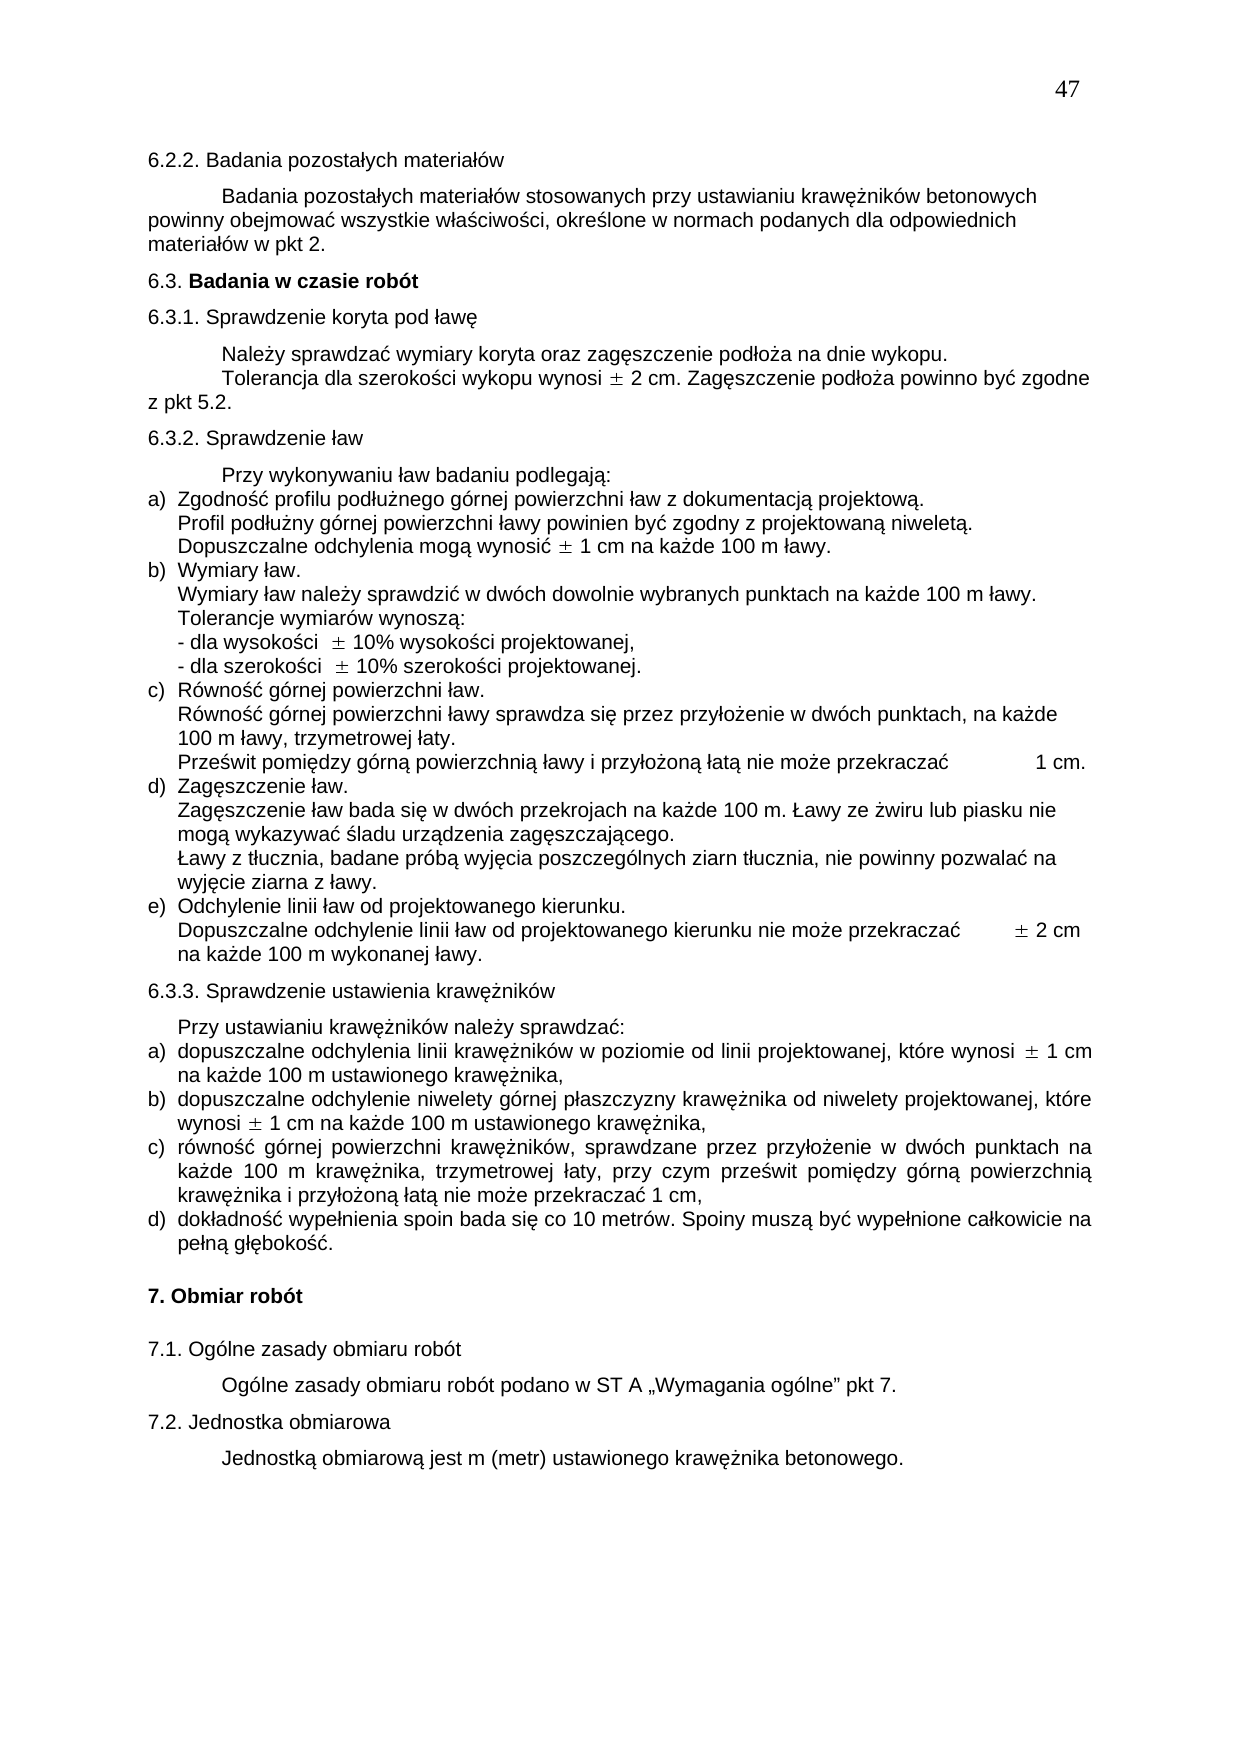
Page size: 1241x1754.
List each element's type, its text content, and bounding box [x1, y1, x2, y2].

text 6.3. Badania w czasie robót [148, 268, 1092, 292]
text Równość górnej powierzchni ławy sprawdza się przez przyłożenie w dwóch punktach, na każde 100 m ławy, trzymetrowej łaty. [148, 702, 1092, 750]
text - dla wysokości  10% wysokości projektowanej, [148, 630, 1092, 654]
text 7. Obmiar robót [148, 1284, 1092, 1308]
text Dopuszczalne odchylenie linii ław od projektowanego kierunku nie może przekraczać  2 cm na każde 100 m wykonanej ławy. [148, 918, 1092, 966]
list dopuszczalne odchylenie niwelety górnej płaszczyzny krawężnika od niwelety projektowanej, które wynosi  1 cm na każde 100 m ustawionego krawężnika, [148, 1087, 1092, 1135]
text Jednostką obmiarową jest m (metr) ustawionego krawężnika betonowego. [148, 1446, 1092, 1470]
text Zagęszczenie ław bada się w dwóch przekrojach na każde 100 m. Ławy ze żwiru lub piasku nie mogą wykazywać śladu urządzenia zagęszczającego. [148, 798, 1092, 846]
list równość górnej powierzchni krawężników, sprawdzane przez przyłożenie w dwóch punktach na każde 100 m krawężnika, trzymetrowej łaty, przy czym prześwit pomiędzy górną powierzchnią krawężnika i przyłożoną łatą nie może przekraczać 1 cm, [148, 1135, 1092, 1207]
text Badania pozostałych materiałów stosowanych przy ustawianiu krawężników betonowych powinny obejmować wszystkie właściwości, określone w normach podanych dla odpowiednich materiałów w pkt 2. [148, 184, 1092, 256]
list Zgodność profilu podłużnego górnej powierzchni ław z dokumentacją projektową. [148, 486, 1092, 510]
text Należy sprawdzać wymiary koryta oraz zagęszczenie podłoża na dnie wykopu. [148, 341, 1092, 365]
text 6.2.2. Badania pozostałych materiałów [148, 148, 1092, 172]
text Wymiary ław należy sprawdzić w dwóch dowolnie wybranych punktach na każde 100 m ławy. Tolerancje wymiarów wynoszą: [148, 582, 1092, 630]
text - dla szerokości  10% szerokości projektowanej. [148, 654, 1092, 678]
text Tolerancja dla szerokości wykopu wynosi  2 cm. Zagęszczenie podłoża powinno być zgodne z pkt 5.2. [148, 365, 1092, 413]
text 6.3.3. Sprawdzenie ustawienia krawężników [148, 978, 1092, 1002]
text c) Równość górnej powierzchni ław. [148, 678, 1092, 702]
text Przy ustawianiu krawężników należy sprawdzać: [148, 1015, 1092, 1039]
text 6.3.1. Sprawdzenie koryta pod ławę [148, 305, 1092, 329]
text b) Wymiary ław. [148, 558, 1092, 582]
text Ogólne zasady obmiaru robót podano w ST A „Wymagania ogólne” pkt 7. [148, 1373, 1092, 1397]
text Prześwit pomiędzy górną powierzchnią ławy i przyłożoną łatą nie może przekraczać 1 cm. [148, 750, 1092, 774]
text d) Zagęszczenie ław. [148, 774, 1092, 798]
text 7.1. Ogólne zasady obmiaru robót [148, 1337, 1092, 1361]
text 7.2. Jednostka obmiarowa [148, 1410, 1092, 1434]
list dopuszczalne odchylenia linii krawężników w poziomie od linii projektowanej, które wynosi  1 cm na każde 100 m ustawionego krawężnika, [148, 1039, 1092, 1087]
text Profil podłużny górnej powierzchni ławy powinien być zgodny z projektowaną niweletą. Dopuszczalne odchylenia mogą wynosić  1 cm na każde 100 m ławy. [148, 510, 1092, 558]
text Ławy z tłucznia, badane próbą wyjęcia poszczególnych ziarn tłucznia, nie powinny pozwalać na wyjęcie ziarna z ławy. [148, 846, 1092, 894]
text 6.3.2. Sprawdzenie ław [148, 426, 1092, 450]
list dokładność wypełnienia spoin bada się co 10 metrów. Spoiny muszą być wypełnione całkowicie na pełną głębokość. [148, 1207, 1092, 1255]
text e) Odchylenie linii ław od projektowanego kierunku. [148, 894, 1092, 918]
text Przy wykonywaniu ław badaniu podlegają: [148, 462, 1092, 486]
